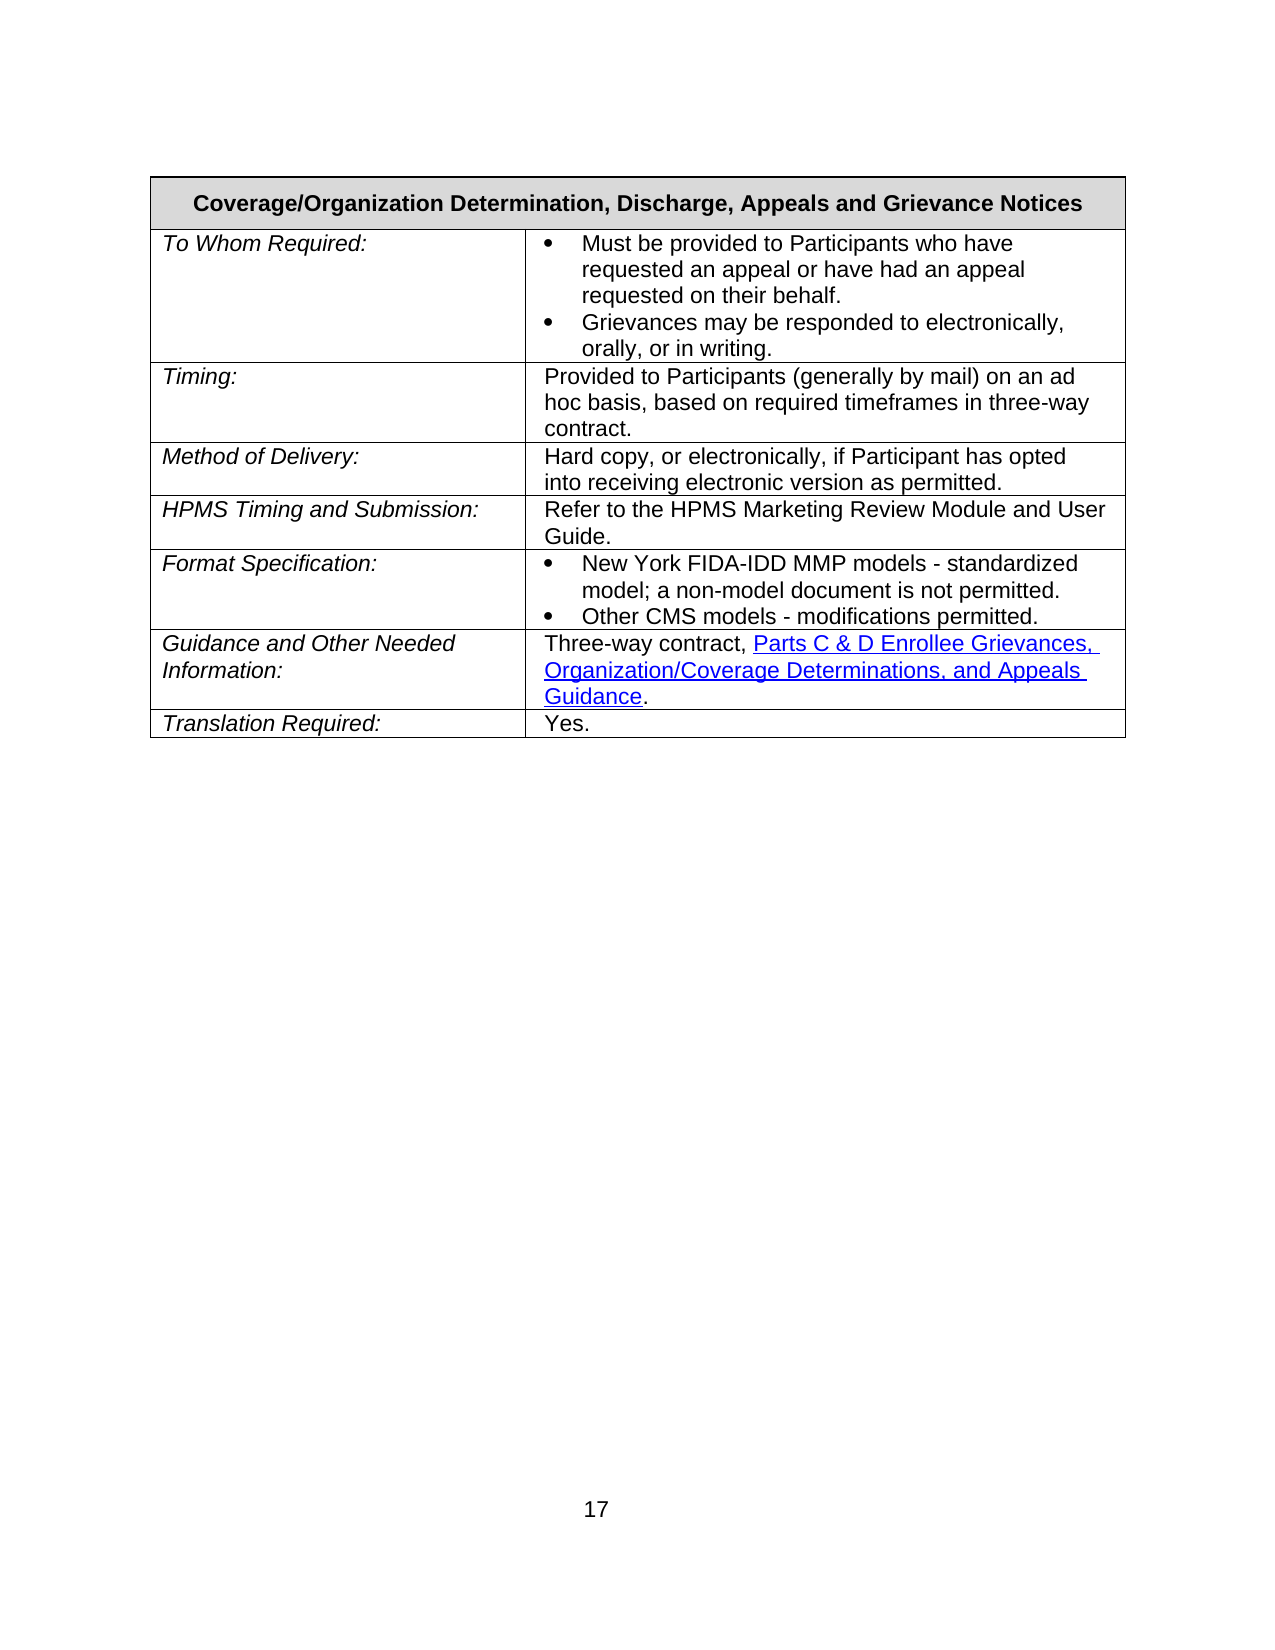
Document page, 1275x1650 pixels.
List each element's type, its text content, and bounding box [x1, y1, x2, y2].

table_cell Three-way contract, Parts C & D Enrollee Grievances, Organization/Coverage Determinations, and Appeals Guidance. [526, 630, 1125, 709]
table_cell To Whom Required: [151, 230, 525, 362]
table_cell Timing: [151, 363, 525, 442]
table_cell Yes. [526, 710, 1125, 737]
table_cell Translation Required: [151, 710, 525, 737]
table_cell New York FIDA-IDD MMP models - standardized model; a non-model document is not permitted. Other CMS models - modifications permitted. [526, 550, 1125, 629]
table_header Coverage/Organization Determination, Discharge, Appeals and Grievance Notices [151, 178, 1125, 229]
table_cell Provided to Participants (generally by mail) on an ad hoc basis, based on required timeframes in three-way contract. [526, 363, 1125, 442]
table_cell Method of Delivery: [151, 443, 525, 495]
table_cell Hard copy, or electronically, if Participant has opted into receiving electronic version as permitted. [526, 443, 1125, 495]
table_cell Guidance and Other Needed Information: [151, 630, 525, 709]
table_cell Must be provided to Participants who have requested an appeal or have had an appeal requested on their behalf. Grievances may be responded to electronically, orally, or in writing. [526, 230, 1125, 362]
table_cell Format Specification: [151, 550, 525, 629]
table_cell HPMS Timing and Submission: [151, 496, 525, 549]
table_cell Refer to the HPMS Marketing Review Module and User Guide. [526, 496, 1125, 549]
